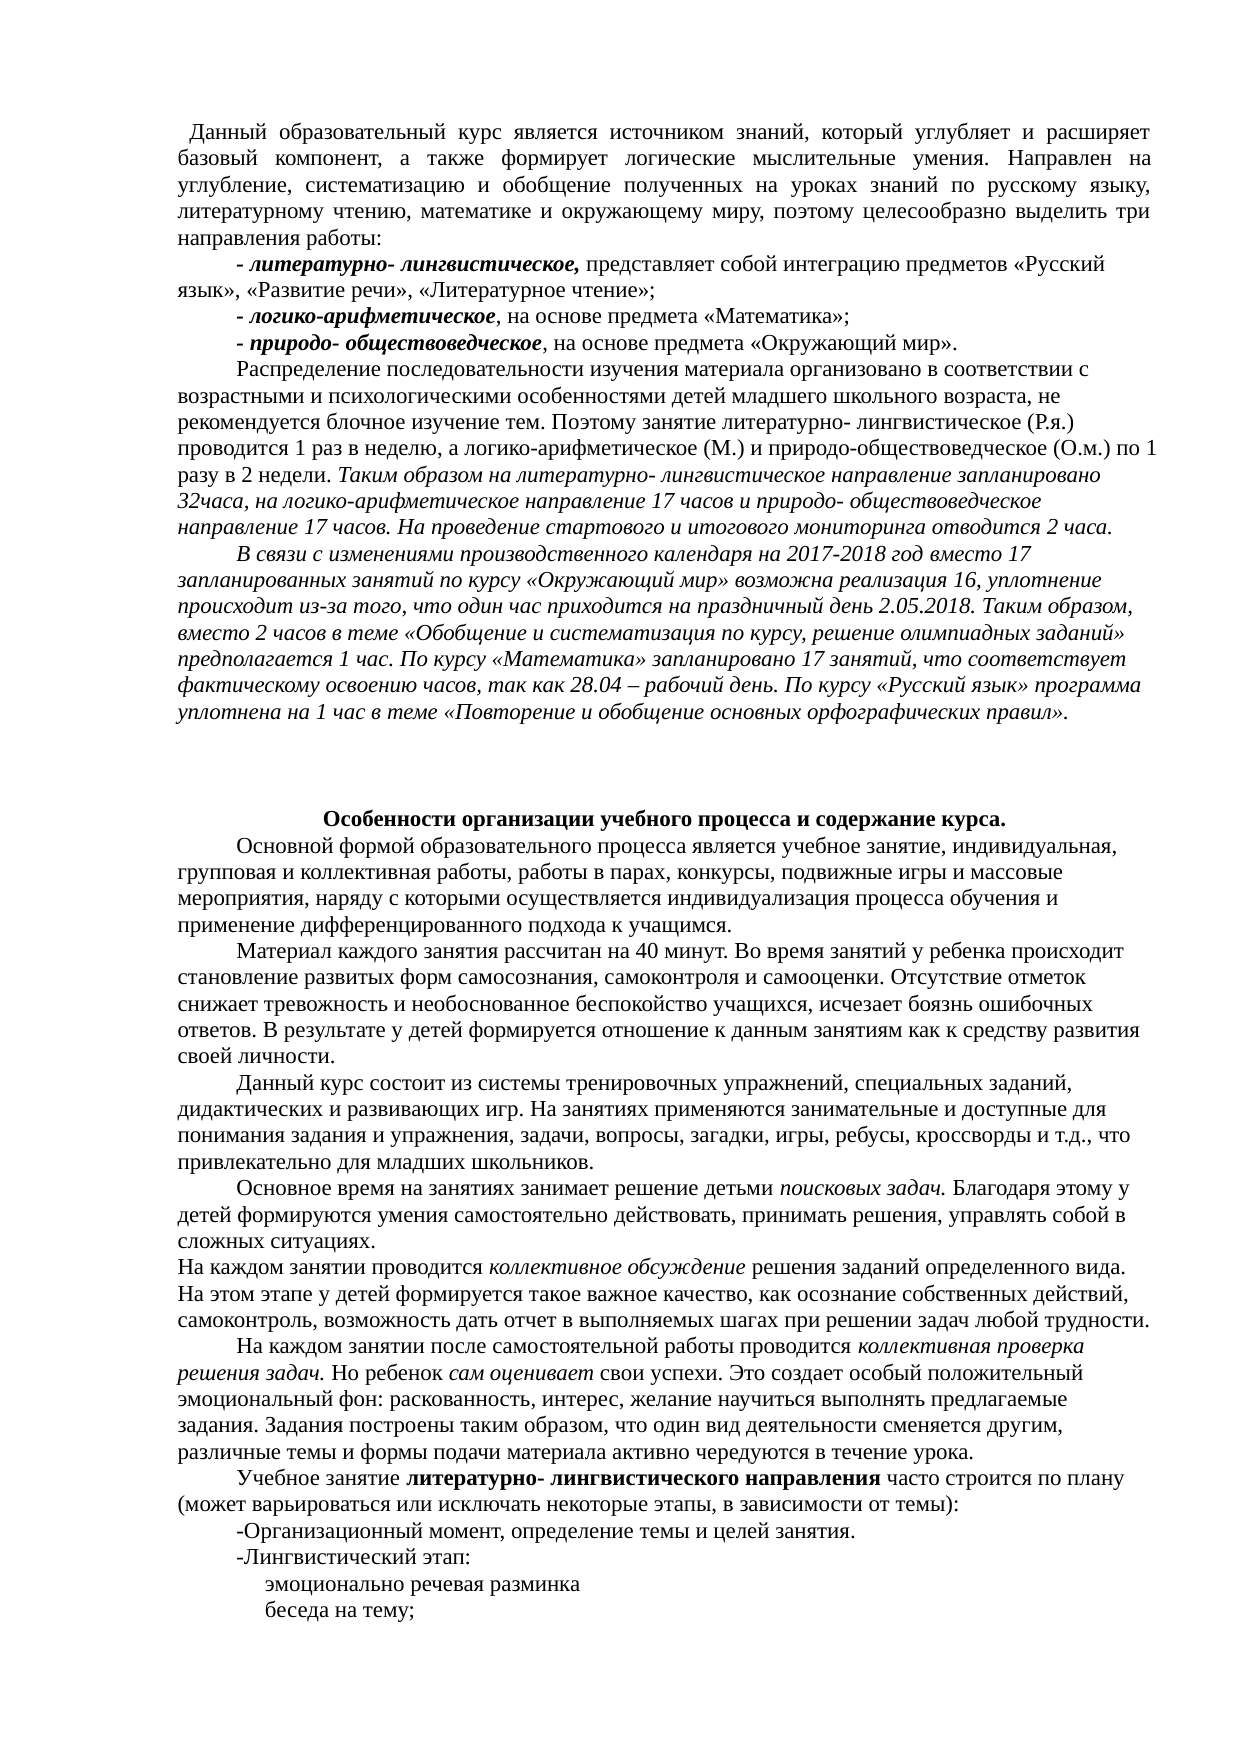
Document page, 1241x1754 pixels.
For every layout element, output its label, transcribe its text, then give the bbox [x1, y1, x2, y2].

text Основное время на занятиях занимает решение детьми поисковых задач. Благодаря этому у детей формируются умения самостоятельно действовать, принимать решения, управлять собой в сложных ситуациях. [177, 1174, 1152, 1253]
text Учебное занятие литературно- лингвистического направления часто строится по плану (может варьироваться или исключать некоторые этапы, в зависимости от темы): [177, 1464, 1152, 1517]
text - природо- обществоведческое, на основе предмета «Окружающий мир». [177, 329, 1152, 355]
text Данный курс состоит из системы тренировочных упражнений, специальных заданий, дидактических и развивающих игр. На занятиях применяются занимательные и доступные для понимания задания и упражнения, задачи, вопросы, загадки, игры, ребусы, кроссворды и т.д., что привлекательно для младших школьников. [177, 1069, 1152, 1174]
text Распределение последовательности изучения материала организовано в соответствии с возрастными и психологическими особенностями детей младшего школьного возраста, не рекомендуется блочное изучение тем. Поэтому занятие литературно- лингвистическое (Р.я.) проводится 1 раз в неделю, а логико-арифметическое (М.) и природо-обществоведческое (О.м.) по 1 разу в 2 недели. Таким образом на литературно- лингвистическое направление запланировано 32часа, на логико-арифметическое направление 17 часов и природо- обществоведческое направление 17 часов. На проведение стартового и итогового мониторинга отводится 2 часа. [177, 355, 1167, 540]
text На каждом занятии проводится коллективное обсуждение решения заданий определенного вида. На этом этапе у детей формируется такое важное качество, как осознание собственных действий, самоконтроль, возможность дать отчет в выполняемых шагах при решении задач любой трудности. [177, 1253, 1152, 1332]
text На каждом занятии после самостоятельной работы проводится коллективная проверка решения задач. Но ребенок сам оценивает свои успехи. Это создает особый положительный эмоциональный фон: раскованность, интерес, желание научиться выполнять предлагаемые задания. Задания построены таким образом, что один вид деятельности сменяется другим, различные темы и формы подачи материала активно чередуются в течение урока. [177, 1332, 1152, 1464]
text В связи с изменениями производственного календаря на 2017-2018 год вместо 17 запланированных занятий по курсу «Окружающий мир» возможна реализация 16, уплотнение происходит из-за того, что один час приходится на праздничный день 2.05.2018. Таким образом, вместо 2 часов в теме «Обобщение и систематизация по курсу, решение олимпиадных заданий» предполагается 1 час. По курсу «Математика» запланировано 17 занятий, что соответствует фактическому освоению часов, так как 28.04 – рабочий день. По курсу «Русский язык» программа уплотнена на 1 час в теме «Повторение и обобщение основных орфографических правил». [177, 540, 1167, 724]
text Особенности организации учебного процесса и содержание курса. [177, 805, 1152, 832]
text эмоционально речевая разминка [177, 1569, 1152, 1596]
text беседа на тему; [177, 1596, 1152, 1622]
text Основной формой образовательного процесса является учебное занятие, индивидуальная, групповая и коллективная работы, работы в парах, конкурсы, подвижные игры и массовые мероприятия, наряду с которыми осуществляется индивидуализация процесса обучения и применение дифференцированного подхода к учащимся. [177, 832, 1152, 937]
text - литературно- лингвистическое, представляет собой интеграцию предметов «Русский язык», «Развитие речи», «Литературное чтение»; [177, 250, 1152, 303]
text -Организационный момент, определение темы и целей занятия. [177, 1517, 1152, 1543]
text - логико-арифметическое, на основе предмета «Математика»; [177, 303, 1152, 329]
text Данный образовательный курс является источником знаний, который углубляет и расширяет базовый компонент, а также формирует логические мыслительные умения. Направлен на углубление, систематизацию и обобщение полученных на уроках знаний по русскому языку, литературному чтению, математике и окружающему миру, поэтому целесообразно выделить три направления работы: [177, 118, 1152, 250]
text -Лингвистический этап: [177, 1543, 1152, 1569]
text Материал каждого занятия рассчитан на 40 минут. Во время занятий у ребенка происходит становление развитых форм самосознания, самоконтроля и самооценки. Отсутствие отметок снижает тревожность и необоснованное беспокойство учащихся, исчезает боязнь ошибочных ответов. В результате у детей формируется отношение к данным занятиям как к средству развития своей личности. [177, 937, 1152, 1069]
